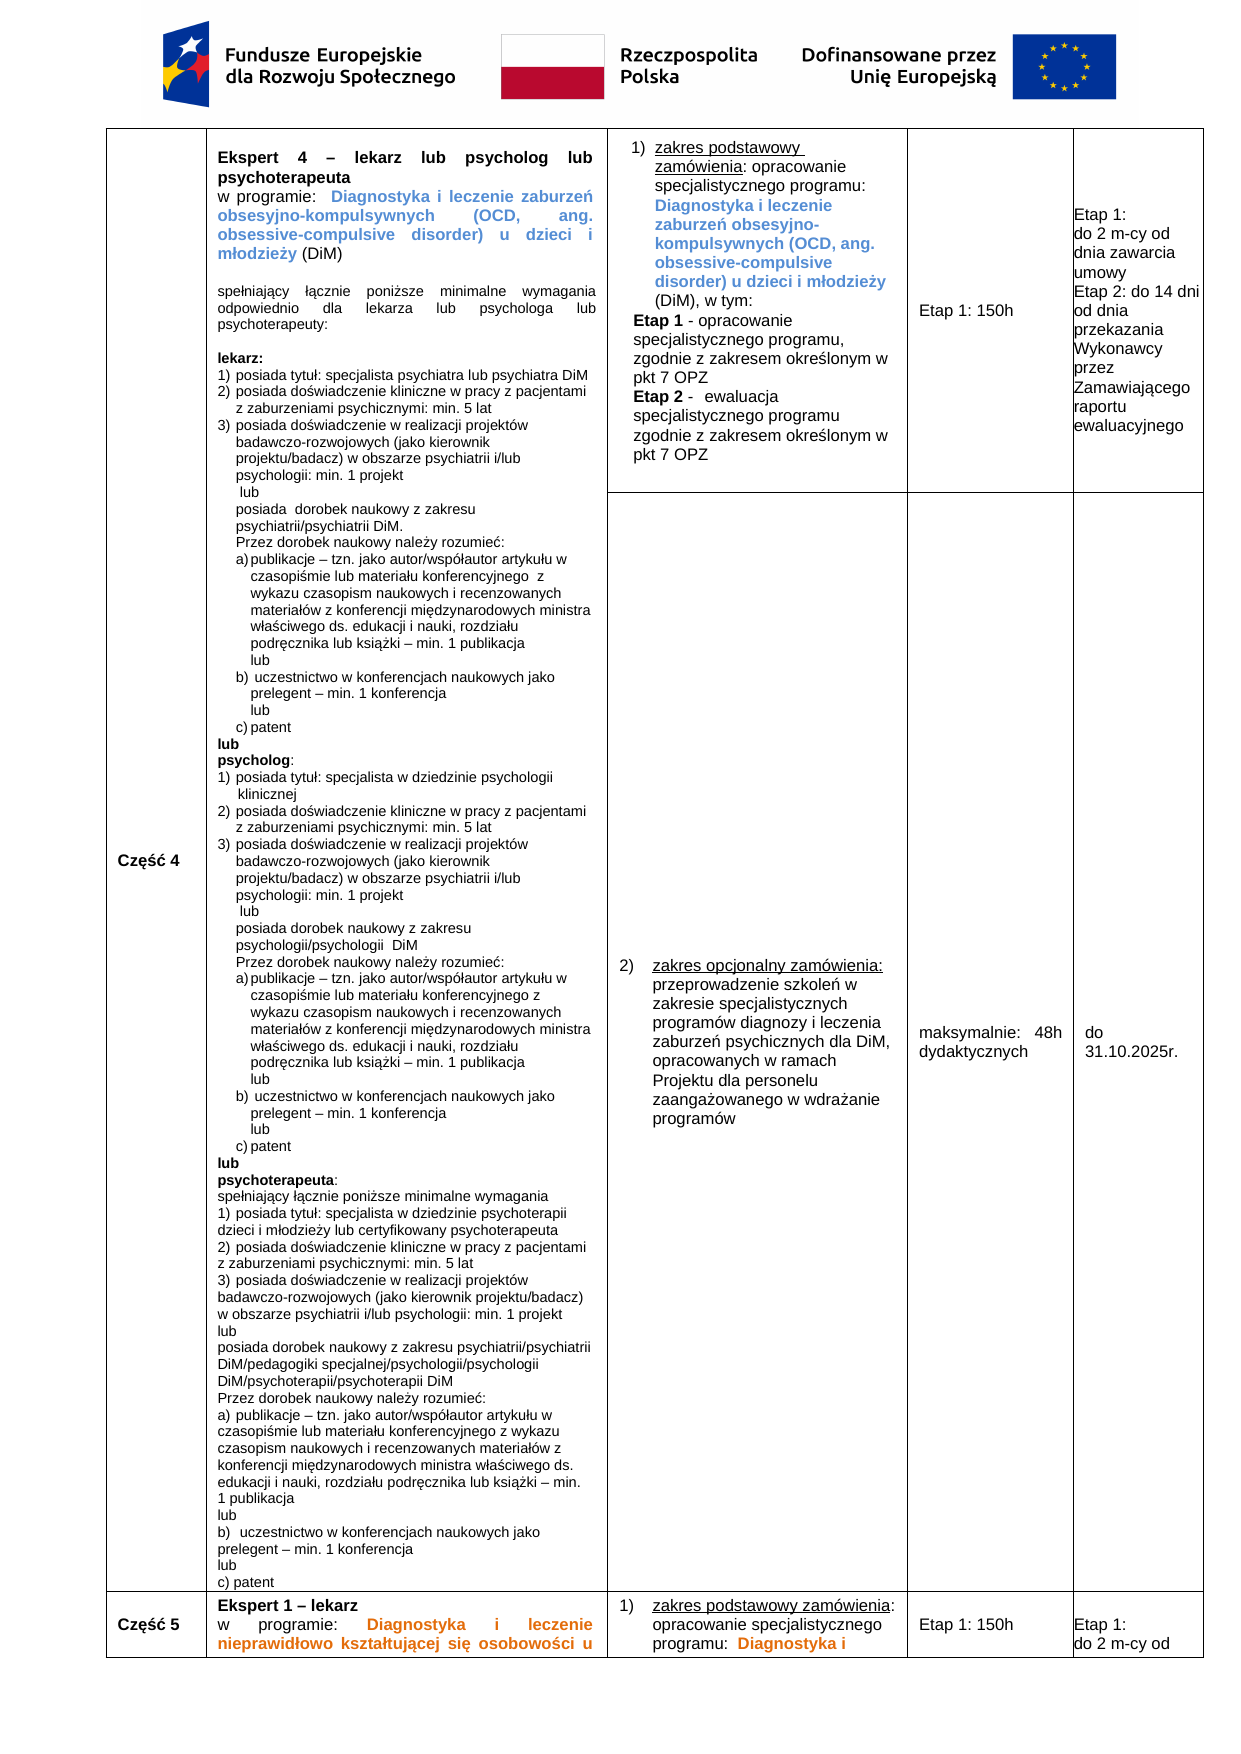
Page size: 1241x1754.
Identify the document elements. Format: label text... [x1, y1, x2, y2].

table_cell Ekspert 4 – lekarz lub psycholog lub psychoterapeuta w programie: Diagnostyka i leczenie zaburzeń obsesyjno-kompulsywnych (OCD, ang. obsessive-compulsive disorder) u dzieci i młodzieży (DiM) spełniający łącznie poniższe minimalne wymagania odpowiednio dla lekarza lub psychologa lub psychoterapeuty: lekarz: posiada tytuł: specjalista psychiatra lub psychiatra DiM posiada doświadczenie kliniczne w pracy z pacjentami z zaburzeniami psychicznymi: min. 5 lat posiada doświadczenie w realizacji projektów badawczo-rozwojowych (jako kierownik projektu/badacz) w obszarze psychiatrii i/lub psychologii: min. 1 projekt lub posiada dorobek naukowy z zakresu psychiatrii/psychiatrii DiM. Przez dorobek naukowy należy rozumieć: publikacje – tzn. jako autor/współautor artykułu w czasopiśmie lub materiału konferencyjnego z wykazu czasopism naukowych i recenzowanych materiałów z konferencji międzynarodowych ministra właściwego ds. edukacji i nauki, rozdziału podręcznika lub książki – min. 1 publikacja lub uczestnictwo w konferencjach naukowych jako prelegent – min. 1 konferencja lub patent lub psycholog: posiada tytuł: specjalista w dziedzinie psychologii klinicznej posiada doświadczenie kliniczne w pracy z pacjentami z zaburzeniami psychicznymi: min. 5 lat posiada doświadczenie w realizacji projektów badawczo-rozwojowych (jako kierownik projektu/badacz) w obszarze psychiatrii i/lub psychologii: min. 1 projekt lub posiada dorobek naukowy z zakresu psychologii/psychologii DiM Przez dorobek naukowy należy rozumieć: publikacje – tzn. jako autor/współautor artykułu w czasopiśmie lub materiału konferencyjnego z wykazu czasopism naukowych i recenzowanych materiałów z konferencji międzynarodowych ministra właściwego ds. edukacji i nauki, rozdziału podręcznika lub książki – min. 1 publikacja lub uczestnictwo w konferencjach naukowych jako prelegent – min. 1 konferencja lub patent lub psychoterapeuta: spełniający łącznie poniższe minimalne wymagania 1) posiada tytuł: specjalista w dziedzinie psychoterapii dzieci i młodzieży lub certyfikowany psychoterapeuta 2) posiada doświadczenie kliniczne w pracy z pacjentami z zaburzeniami psychicznymi: min. 5 lat 3) posiada doświadczenie w realizacji projektów badawczo-rozwojowych (jako kierownik projektu/badacz) w obszarze psychiatrii i/lub psychologii: min. 1 projekt lub posiada dorobek naukowy z zakresu psychiatrii/psychiatrii DiM/pedagogiki specjalnej/psychologii/psychologii DiM/psychoterapii/psychoterapii DiM Przez dorobek naukowy należy rozumieć: a) publikacje – tzn. jako autor/współautor artykułu w czasopiśmie lub materiału konferencyjnego z wykazu czasopism naukowych i recenzowanych materiałów z konferencji międzynarodowych ministra właściwego ds. edukacji i nauki, rozdziału podręcznika lub książki – min. 1 publikacja lub b) uczestnictwo w konferencjach naukowych jako prelegent – min. 1 konferencja lub c) patent [207, 129, 607, 1591]
table_cell [1204, 128, 1209, 492]
table_cell Etap 1: 150h [908, 129, 1073, 492]
table_cell Część 5 [107, 1592, 206, 1657]
table_cell [1204, 1591, 1209, 1657]
table_cell [1204, 492, 1209, 1591]
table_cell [1074, 1592, 1203, 1657]
table_cell Etap 1: 150h [908, 1592, 1073, 1657]
picture [140, 0, 1139, 128]
table_cell do 31.10.2025r. [1074, 493, 1203, 1591]
table_cell Etap 1: do 2 m-cy od dnia zawarcia umowy Etap 2: do 14 dni od dnia przekazania Wykonawcy przez Zamawiającego raportu ewaluacyjnego [1074, 129, 1203, 492]
table_cell Część 4 [107, 129, 206, 1591]
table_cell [207, 1592, 607, 1657]
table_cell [608, 1592, 907, 1657]
table_cell maksymalnie: 48h dydaktycznych [908, 493, 1073, 1591]
table_cell zakres podstawowy zamówienia: opracowanie specjalistycznego programu: Diagnostyka i leczenie zaburzeń obsesyjno-kompulsywnych (OCD, ang. obsessive-compulsive disorder) u dzieci i młodzieży (DiM), w tym: Etap 1 - opracowanie specjalistycznego programu, zgodnie z zakresem określonym w pkt 7 OPZ Etap 2 - ewaluacja specjalistycznego programu zgodnie z zakresem określonym w pkt 7 OPZ [608, 129, 907, 492]
